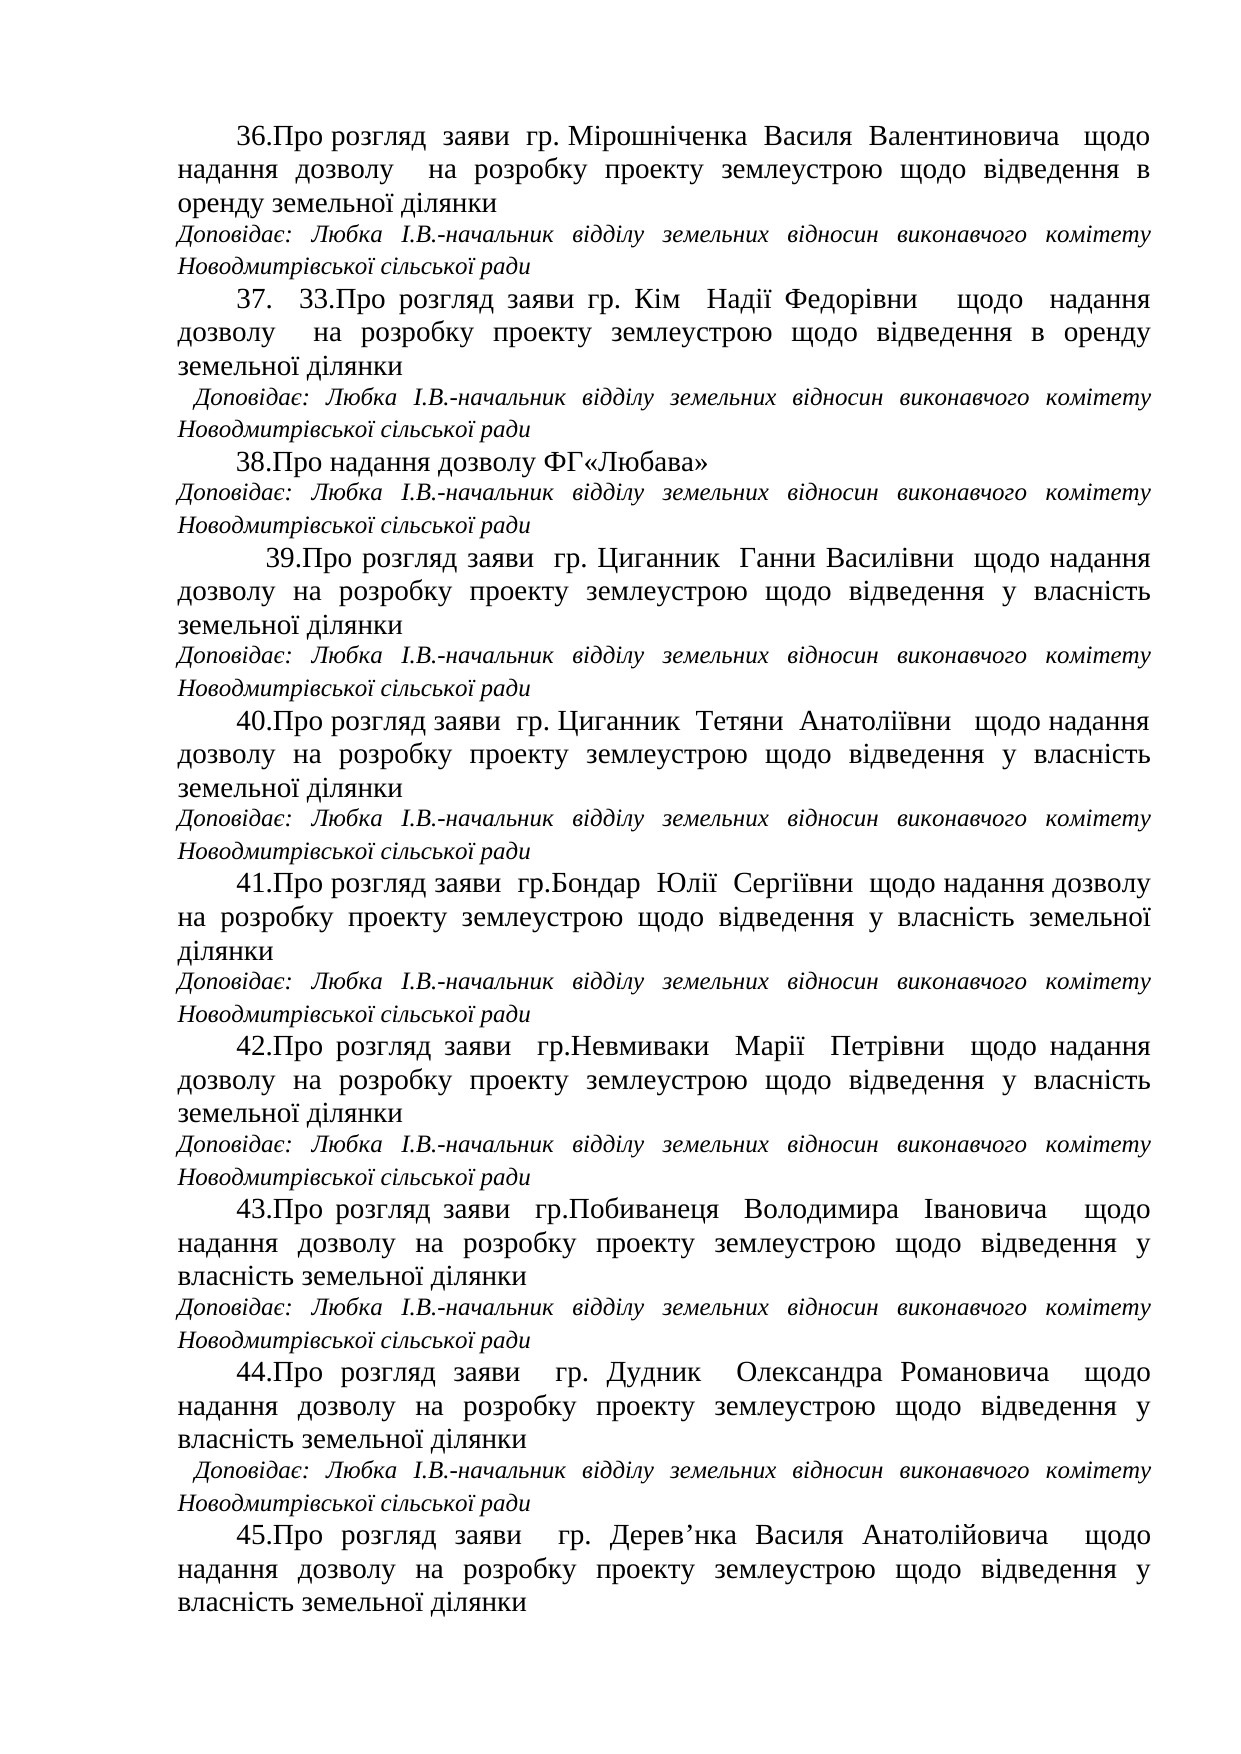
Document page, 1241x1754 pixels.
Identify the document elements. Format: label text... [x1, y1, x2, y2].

text Доповідає: Любка І.В.-начальник відділу земельних відносин виконавчого комітету Новодмитрівської сільської ради [177, 803, 1152, 866]
text Доповідає: Любка І.В.-начальник відділу земельних відносин виконавчого комітету Новодмитрівської сільської ради [177, 1292, 1152, 1354]
text Доповідає: Любка І.В.-начальник відділу земельних відносин виконавчого комітету Новодмитрівської сільської ради [177, 1129, 1152, 1191]
text 40.Про розгляд заяви гр. Циганник Тетяни Анатоліївни щодо надання дозволу на розробку проекту землеустрою щодо відведення у власність земельної ділянки [177, 703, 1152, 803]
text 43.Про розгляд заяви гр.Побиванеця Володимира Івановича щодо надання дозволу на розробку проекту землеустрою щодо відведення у власність земельної ділянки [177, 1191, 1152, 1292]
text Доповідає: Любка І.В.-начальник відділу земельних відносин виконавчого комітету Новодмитрівської сільської ради [177, 640, 1152, 703]
text Доповідає: Любка І.В.-начальник відділу земельних відносин виконавчого комітету Новодмитрівської сільської ради [177, 966, 1152, 1028]
text 36.Про розгляд заяви гр. Мірошніченка Василя Валентиновича щодо надання дозволу на розробку проекту землеустрою щодо відведення в оренду земельної ділянки [177, 118, 1152, 219]
text 42.Про розгляд заяви гр.Невмиваки Марії Петрівни щодо надання дозволу на розробку проекту землеустрою щодо відведення у власність земельної ділянки [177, 1028, 1152, 1129]
text Доповідає: Любка І.В.-начальник відділу земельних відносин виконавчого комітету Новодмитрівської сільської ради [177, 219, 1152, 281]
text Доповідає: Любка І.В.-начальник відділу земельних відносин виконавчого комітету Новодмитрівської сільської ради [177, 382, 1152, 444]
text 39.Про розгляд заяви гр. Циганник Ганни Василівни щодо надання дозволу на розробку проекту землеустрою щодо відведення у власність земельної ділянки [177, 540, 1152, 640]
text 44.Про розгляд заяви гр. Дудник Олександра Романовича щодо надання дозволу на розробку проекту землеустрою щодо відведення у власність земельної ділянки [177, 1354, 1152, 1455]
text 45.Про розгляд заяви гр. Дерев’нка Василя Анатолійовича щодо надання дозволу на розробку проекту землеустрою щодо відведення у власність земельної ділянки [177, 1517, 1152, 1618]
text 38.Про надання дозволу ФГ«Любава» [177, 444, 1152, 477]
text Доповідає: Любка І.В.-начальник відділу земельних відносин виконавчого комітету Новодмитрівської сільської ради [177, 1455, 1152, 1517]
text 37. 33.Про розгляд заяви гр. Кім Надії Федорівни щодо надання дозволу на розробку проекту землеустрою щодо відведення в оренду земельної ділянки [177, 281, 1152, 382]
text Доповідає: Любка І.В.-начальник відділу земельних відносин виконавчого комітету Новодмитрівської сільської ради [177, 477, 1152, 540]
text 41.Про розгляд заяви гр.Бондар Юлії Сергіївни щодо надання дозволу на розробку проекту землеустрою щодо відведення у власність земельної ділянки [177, 866, 1152, 966]
